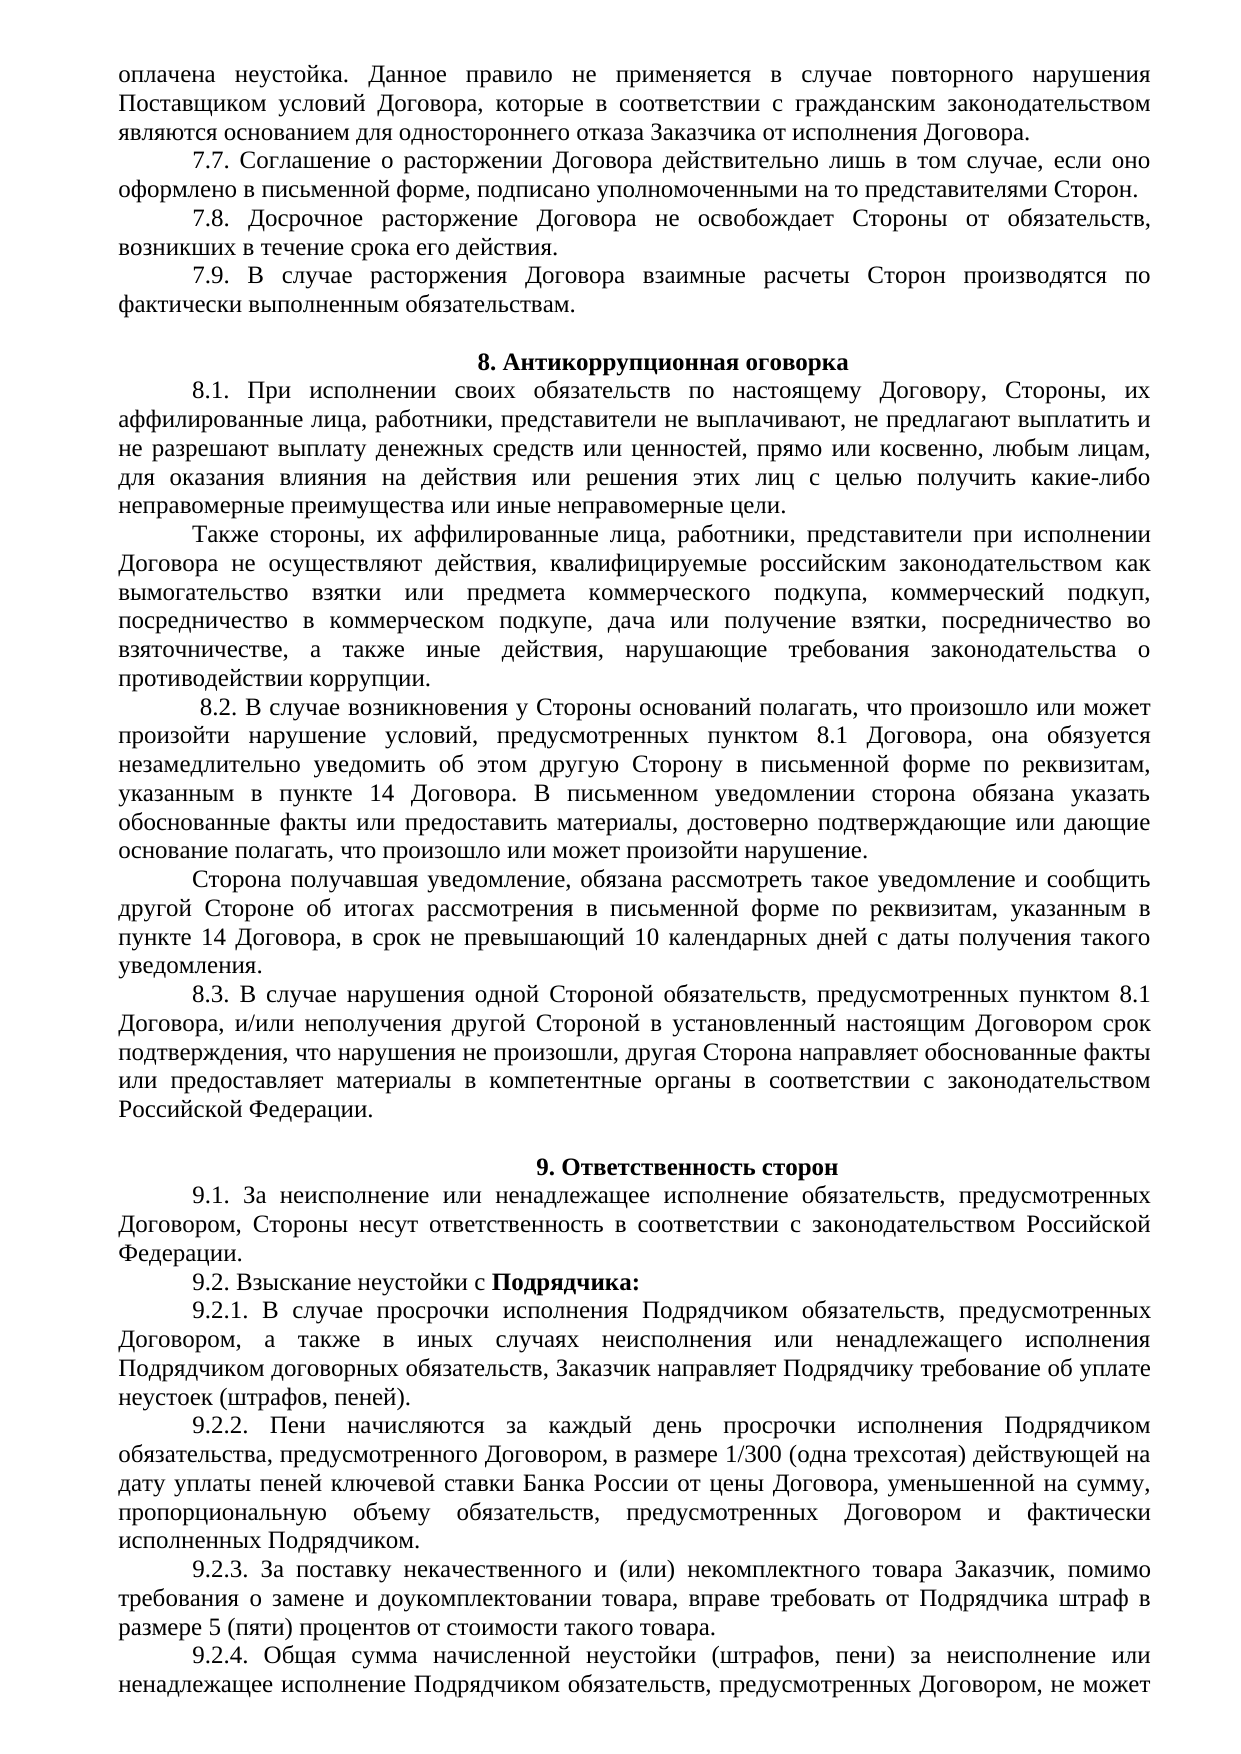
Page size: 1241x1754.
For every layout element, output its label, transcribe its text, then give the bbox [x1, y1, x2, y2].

text 9.1. За неисполнение или ненадлежащее исполнение обязательств, предусмотренных Договором, Стороны несут ответственность в соответствии с законодательством Российской Федерации. [118, 1180, 1152, 1267]
text 8.1. При исполнении своих обязательств по настоящему Договору, Стороны, их аффилированные лица, работники, представители не выплачивают, не предлагают выплатить и не разрешают выплату денежных средств или ценностей, прямо или косвенно, любым лицам, для оказания влияния на действия или решения этих лиц с целью получить какие-либо неправомерные преимущества или иные неправомерные цели. [118, 375, 1152, 519]
text Также стороны, их аффилированные лица, работники, представители при исполнении Договора не осуществляют действия, квалифицируемые российским законодательством как вымогательство взятки или предмета коммерческого подкупа, коммерческий подкуп, посредничество в коммерческом подкупе, дача или получение взятки, посредничество во взяточничестве, а также иные действия, нарушающие требования законодательства о противодействии коррупции. [118, 519, 1152, 692]
text 9.2.2. Пени начисляются за каждый день просрочки исполнения Подрядчиком обязательства, предусмотренного Договором, в размере 1/300 (одна трехсотая) действующей на дату уплаты пеней ключевой ставки Банка России от цены Договора, уменьшенной на сумму, пропорциональную объему обязательств, предусмотренных Договором и фактически исполненных Подрядчиком. [118, 1410, 1152, 1554]
text Сторона получавшая уведомление, обязана рассмотреть такое уведомление и сообщить другой Стороне об итогах рассмотрения в письменной форме по реквизитам, указанным в пункте 14 Договора, в срок не превышающий 10 календарных дней с даты получения такого уведомления. [118, 864, 1152, 979]
text 8.2. В случае возникновения у Стороны оснований полагать, что произошло или может произойти нарушение условий, предусмотренных пунктом 8.1 Договора, она обязуется незамедлительно уведомить об этом другую Сторону в письменной форме по реквизитам, указанным в пункте 14 Договора. В письменном уведомлении сторона обязана указать обоснованные факты или предоставить материалы, достоверно подтверждающие или дающие основание полагать, что произошло или может произойти нарушение. [118, 692, 1152, 864]
text 7.8. Досрочное расторжение Договора не освобождает Стороны от обязательств, возникших в течение срока его действия. [118, 203, 1152, 260]
text 9.2. Взыскание неустойки с Подрядчика: [118, 1267, 1152, 1295]
text 7.9. В случае расторжения Договора взаимные расчеты Сторон производятся по фактически выполненным обязательствам. [118, 260, 1152, 318]
text 8. Антикоррупционная оговорка [118, 347, 1152, 375]
text 8.3. В случае нарушения одной Стороной обязательств, предусмотренных пунктом 8.1 Договора, и/или неполучения другой Стороной в установленный настоящим Договором срок подтверждения, что нарушения не произошли, другая Сторона направляет обоснованные факты или предоставляет материалы в компетентные органы в соответствии с законодательством Российской Федерации. [118, 979, 1152, 1123]
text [118, 59, 1152, 145]
text 9.2.1. В случае просрочки исполнения Подрядчиком обязательств, предусмотренных Договором, а также в иных случаях неисполнения или ненадлежащего исполнения Подрядчиком договорных обязательств, Заказчик направляет Подрядчику требование об уплате неустоек (штрафов, пеней). [118, 1295, 1152, 1410]
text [118, 1640, 1152, 1698]
text 9. Ответственность сторон [137, 1152, 1152, 1180]
text 7.7. Соглашение о расторжении Договора действительно лишь в том случае, если оно оформлено в письменной форме, подписано уполномоченными на то представителями Сторон. [118, 145, 1152, 203]
text 9.2.3. За поставку некачественного и (или) некомплектного товара Заказчик, помимо требования о замене и доукомплектовании товара, вправе требовать от Подрядчика штраф в размере 5 (пяти) процентов от стоимости такого товара. [118, 1554, 1152, 1640]
